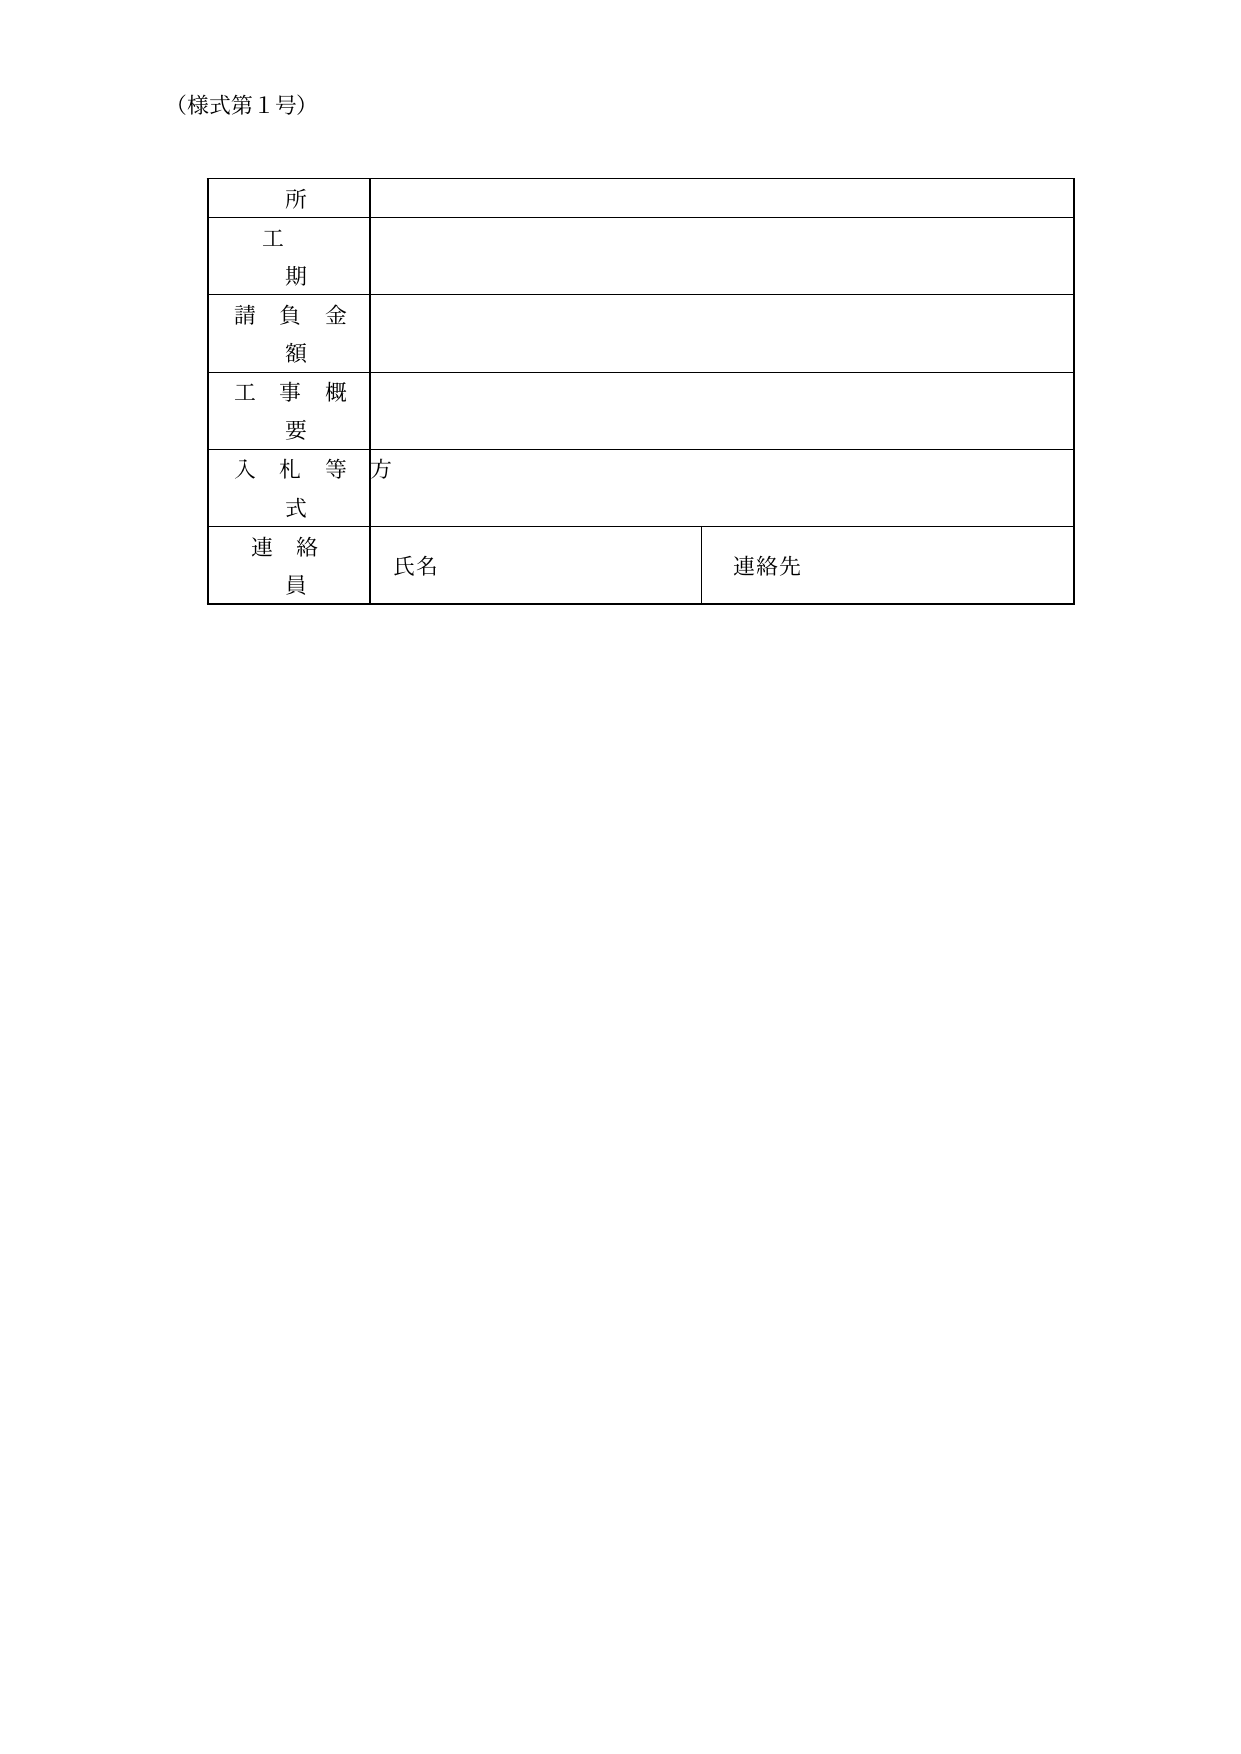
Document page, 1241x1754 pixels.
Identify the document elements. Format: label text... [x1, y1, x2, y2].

table_cell [371, 450, 1073, 526]
table_cell [371, 179, 1073, 217]
table_cell 工期 [209, 218, 369, 294]
table_cell [371, 373, 1073, 448]
table_cell [371, 218, 1073, 294]
table_cell 工事概要 [209, 373, 369, 448]
table_cell 氏名 [371, 527, 701, 603]
table_cell 工事場所 [209, 179, 369, 217]
table_cell 入札等方式 [209, 450, 369, 526]
table_cell 連絡員 [209, 527, 369, 603]
table_cell 請負金額 [209, 295, 369, 371]
table_cell [371, 295, 1073, 371]
table_cell 連絡先 [702, 527, 1073, 603]
